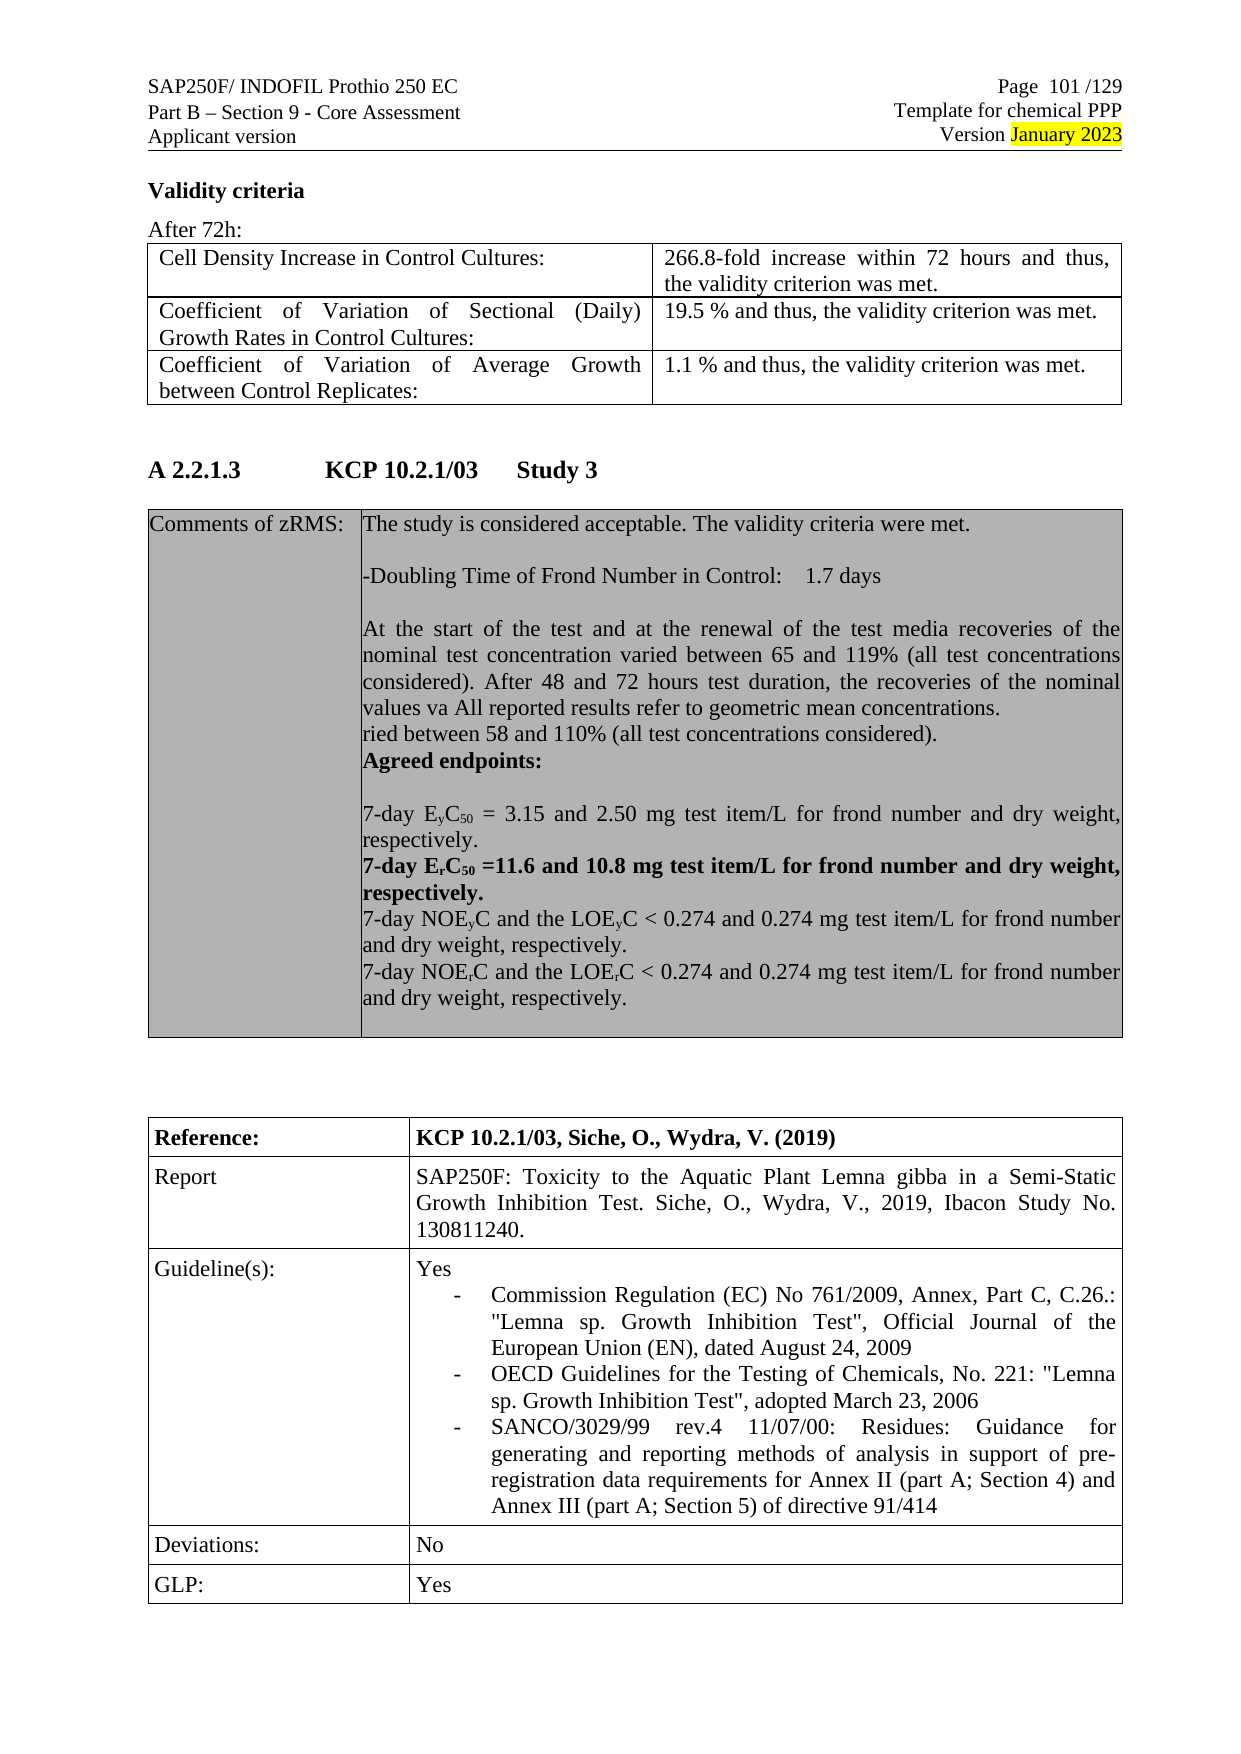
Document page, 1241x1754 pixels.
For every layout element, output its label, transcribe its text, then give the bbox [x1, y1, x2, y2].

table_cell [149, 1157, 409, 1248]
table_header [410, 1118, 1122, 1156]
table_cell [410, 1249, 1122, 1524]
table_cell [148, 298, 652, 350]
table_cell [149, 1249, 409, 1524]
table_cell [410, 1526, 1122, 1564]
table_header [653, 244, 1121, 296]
text After 72h: [148, 216, 1122, 243]
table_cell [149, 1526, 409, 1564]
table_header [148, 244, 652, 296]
text KCP 10.2.1/03 Study 3 [148, 455, 1122, 484]
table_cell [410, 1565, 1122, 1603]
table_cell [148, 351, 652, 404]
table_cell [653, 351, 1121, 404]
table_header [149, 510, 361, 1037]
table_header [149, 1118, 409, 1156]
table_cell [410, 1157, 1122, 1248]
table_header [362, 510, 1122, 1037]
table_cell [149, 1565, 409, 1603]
text Validity criteria [148, 177, 1122, 204]
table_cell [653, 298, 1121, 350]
